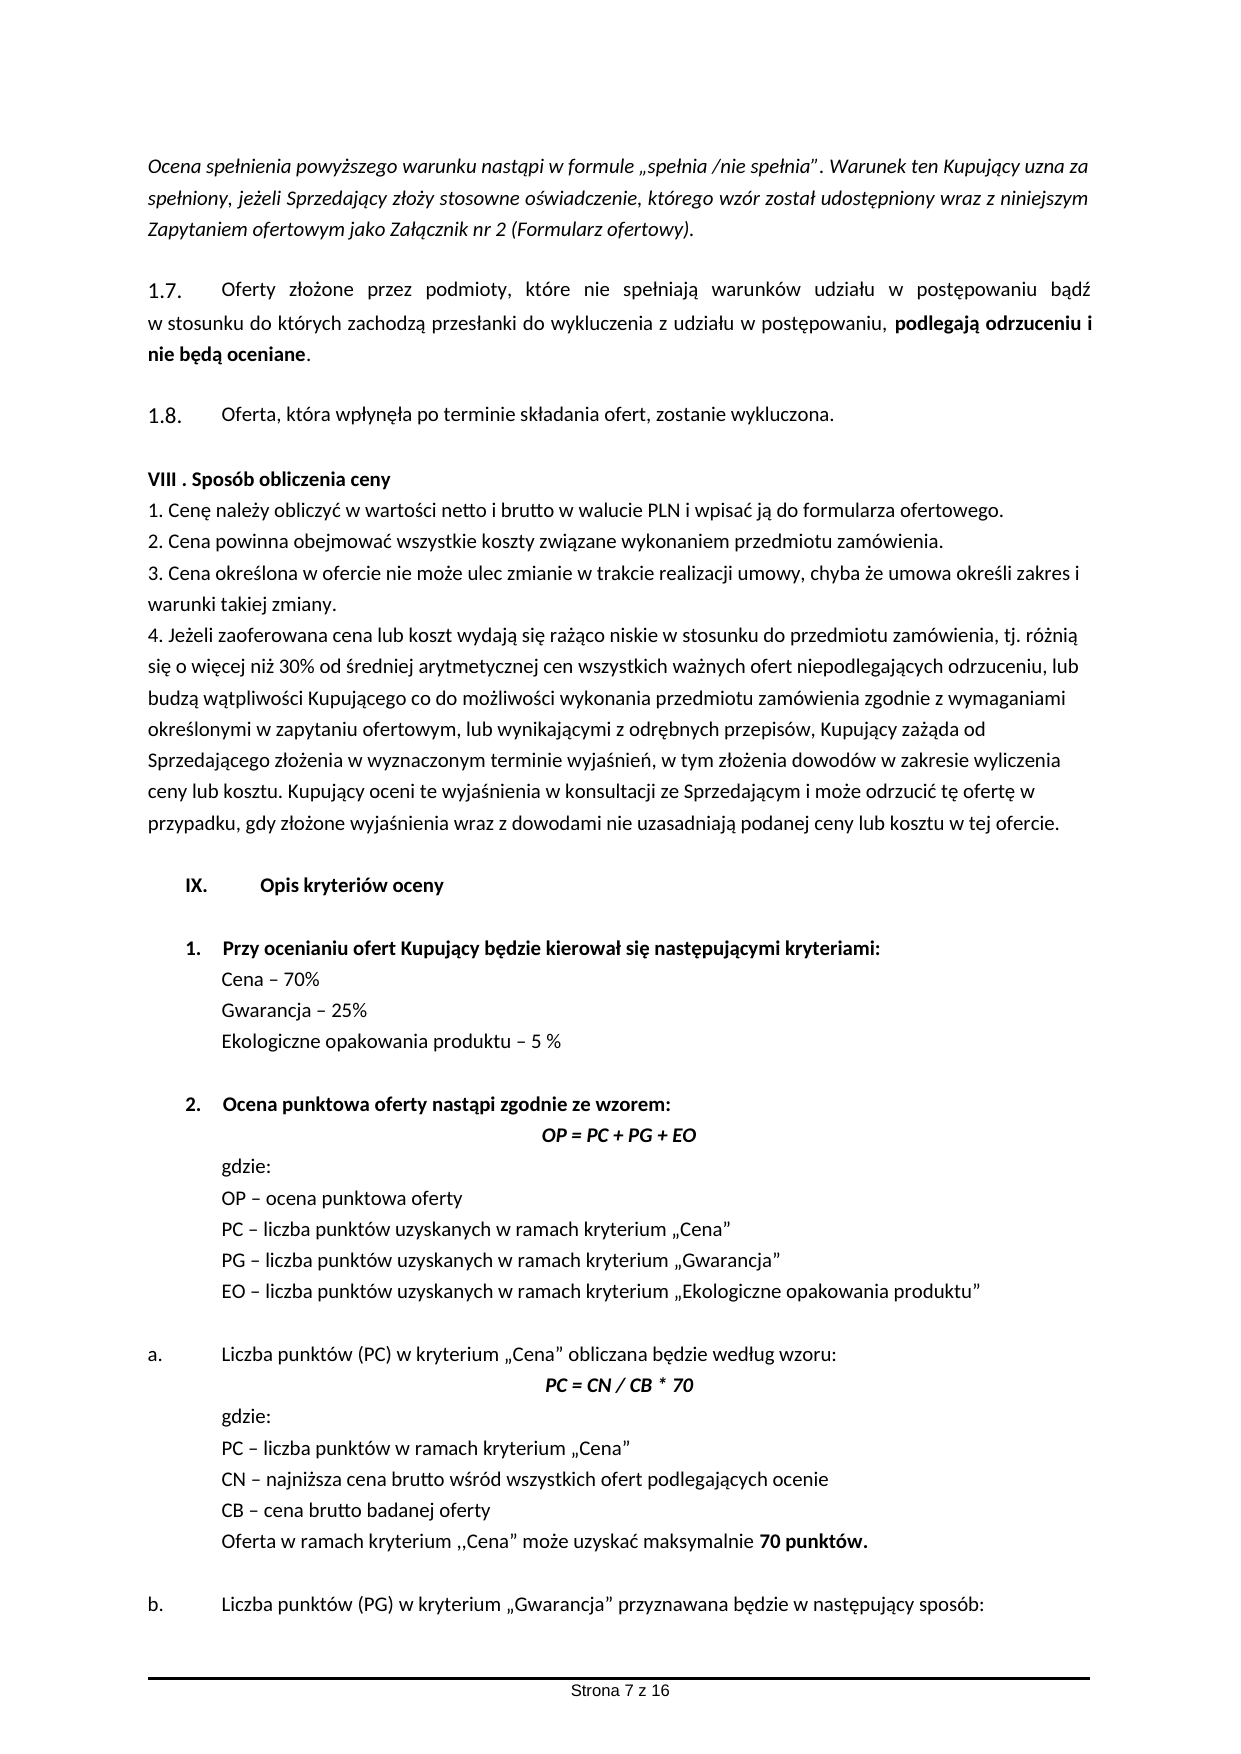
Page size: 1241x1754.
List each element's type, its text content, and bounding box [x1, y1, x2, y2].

text Ekologiczne opakowania produktu – 5 % [148, 1023, 1092, 1054]
text OP – ocena punktowa oferty [148, 1179, 1092, 1210]
text VIII . Sposób obliczenia ceny [148, 460, 1092, 491]
text 4. Jeżeli zaoferowana cena lub koszt wydają się rażąco niskie w stosunku do przedmiotu zamówienia, tj. różnią się o więcej niż 30% od średniej arytmetycznej cen wszystkich ważnych ofert niepodlegających odrzuceniu, lub budzą wątpliwości Kupującego co do możliwości wykonania przedmiotu zamówienia zgodnie z wymaganiami określonymi w zapytaniu ofertowym, lub wynikającymi z odrębnych przepisów, Kupujący zażąda od Sprzedającego złożenia w wyznaczonym terminie wyjaśnień, w tym złożenia dowodów w zakresie wyliczenia ceny lub kosztu. Kupujący oceni te wyjaśnienia w konsultacji ze Sprzedającym i może odrzucić tę ofertę w przypadku, gdy złożone wyjaśnienia wraz z dowodami nie uzasadniają podanej ceny lub kosztu w tej ofercie. [148, 616, 1092, 835]
text OP = PC + PG + EO [148, 1116, 1092, 1148]
text 1. Cenę należy obliczyć w wartości netto i brutto w walucie PLN i wpisać ją do formularza ofertowego. [148, 491, 1092, 523]
text CB – cena brutto badanej oferty [148, 1491, 1092, 1523]
text Cena – 70% [148, 960, 1092, 991]
list Oferta, która wpłynęła po terminie składania ofert, zostanie wykluczona. [147, 398, 1092, 429]
text PC – liczba punktów uzyskanych w ramach kryterium „Cena” [148, 1210, 1092, 1241]
text PG – liczba punktów uzyskanych w ramach kryterium „Gwarancja” [148, 1241, 1092, 1273]
text Gwarancja – 25% [148, 991, 1092, 1023]
text Ocena spełnienia powyższego warunku nastąpi w formule „spełnia /nie spełnia”. Warunek ten Kupujący uzna za spełniony, jeżeli Sprzedający złoży stosowne oświadczenie, którego wzór został udostępniony wraz z niniejszym Zapytaniem ofertowym jako Załącznik nr 2 (Formularz ofertowy). [148, 148, 1092, 241]
text 3. Cena określona w ofercie nie może ulec zmianie w trakcie realizacji umowy, chyba że umowa określi zakres i warunki takiej zmiany. [148, 554, 1092, 616]
text 2. Cena powinna obejmować wszystkie koszty związane wykonaniem przedmiotu zamówienia. [148, 523, 1092, 554]
list Liczba punktów (PC) w kryterium „Cena” obliczana będzie według wzoru: [147, 1335, 1092, 1366]
list Opis kryteriów oceny [185, 866, 1092, 898]
list Oferty złożone przez podmioty, które nie spełniają warunków udziału w postępowaniu bądź w stosunku do których zachodzą przesłanki do wykluczenia z udziału w postępowaniu, podlegają odrzuceniu i nie będą oceniane. [147, 273, 1092, 366]
text PC = CN / CB * 70 [148, 1366, 1092, 1398]
text gdzie: [148, 1398, 1092, 1429]
text CN – najniższa cena brutto wśród wszystkich ofert podlegających ocenie [148, 1460, 1092, 1491]
text PC – liczba punktów w ramach kryterium „Cena” [148, 1429, 1092, 1460]
text gdzie: [148, 1148, 1092, 1179]
text Oferta w ramach kryterium ,,Cena” może uzyskać maksymalnie 70 punktów. [148, 1523, 1092, 1554]
list Ocena punktowa oferty nastąpi zgodnie ze wzorem: [185, 1085, 1092, 1116]
list Przy ocenianiu ofert Kupujący będzie kierował się następującymi kryteriami: [185, 929, 1092, 960]
list Liczba punktów (PG) w kryterium „Gwarancja” przyznawana będzie w następujący sposób: [147, 1585, 1092, 1616]
text EO – liczba punktów uzyskanych w ramach kryterium „Ekologiczne opakowania produktu” [148, 1273, 1092, 1304]
